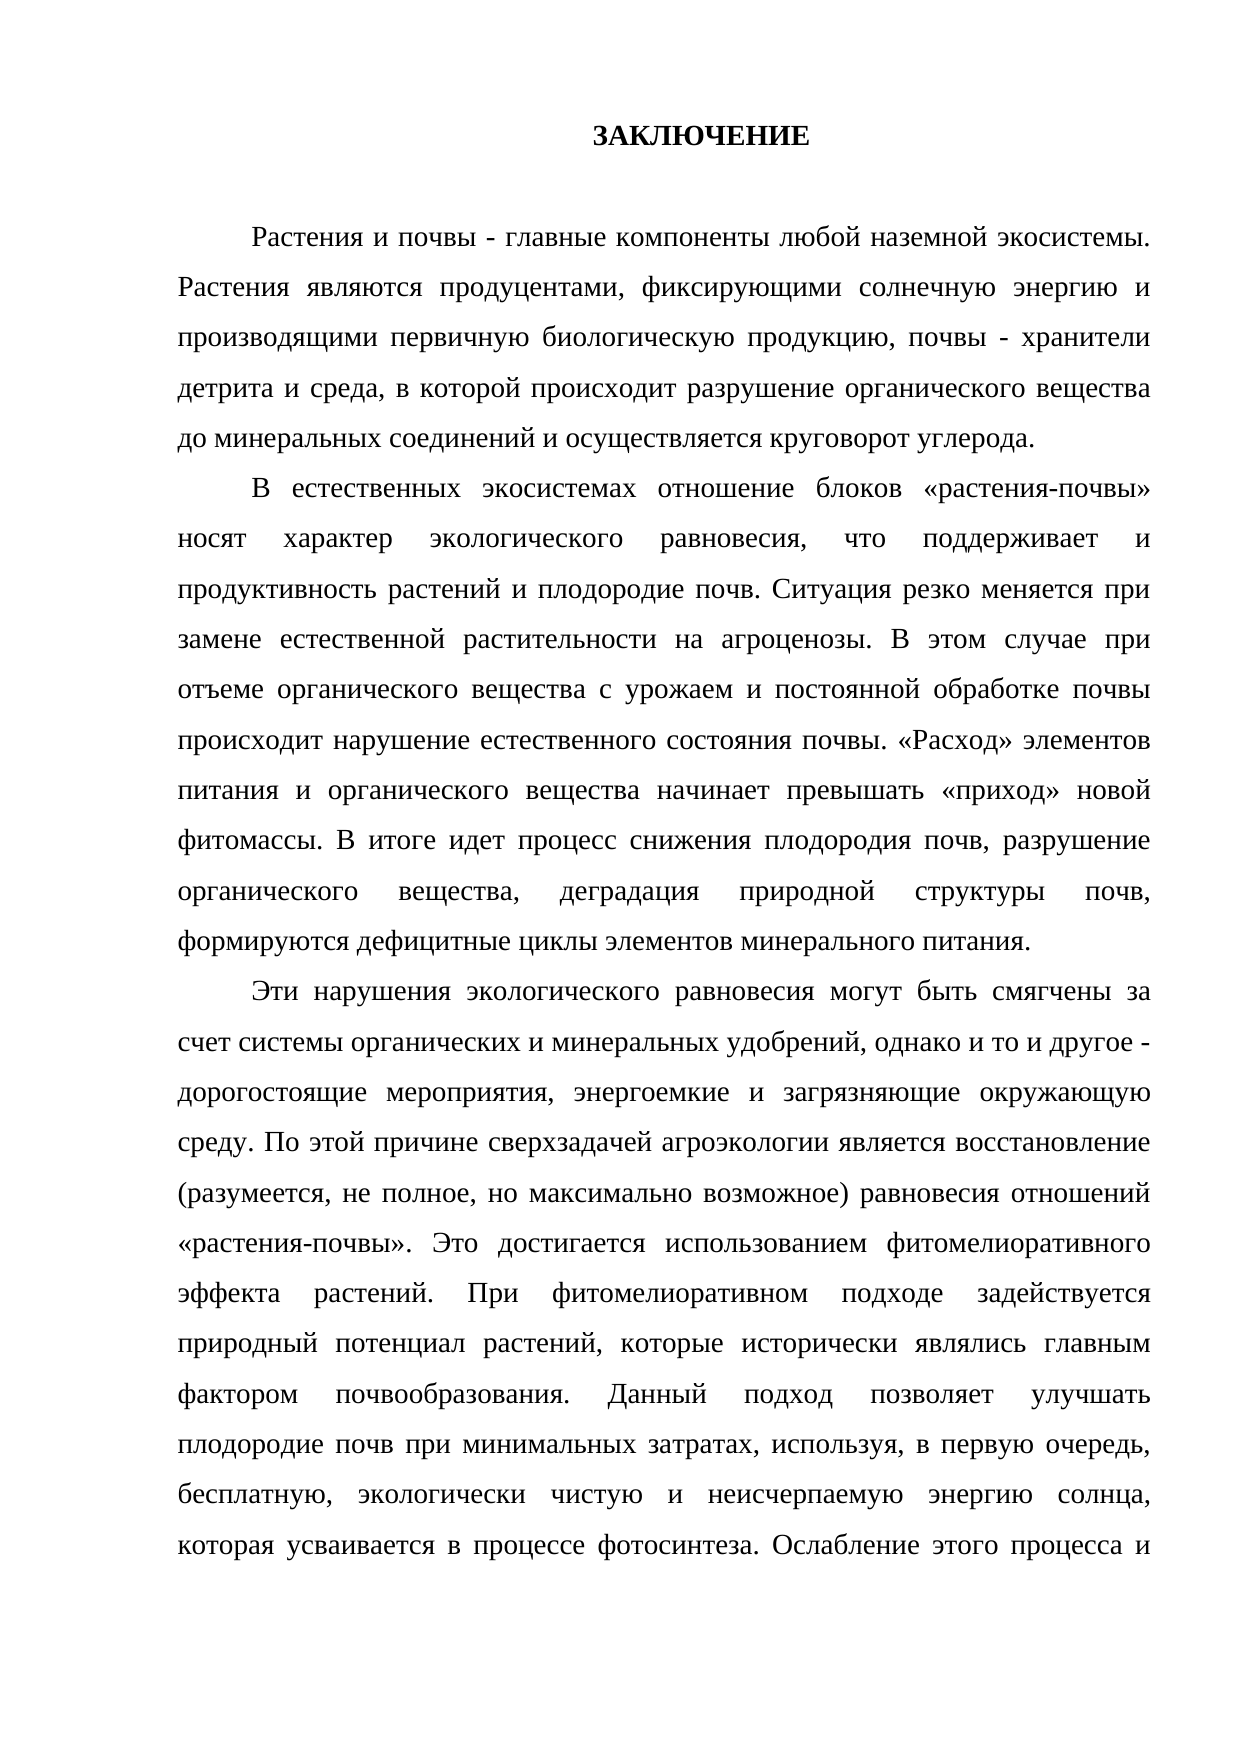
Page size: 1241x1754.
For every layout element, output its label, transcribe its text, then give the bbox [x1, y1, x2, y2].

text Растения и почвы - главные компоненты любой наземной экосистемы. Растения являются продуцентами, фиксирующими солнечную энергию и производящими первичную биологическую продукцию, почвы - хранители детрита и среда, в которой происходит разрушение органического вещества до минеральных соединений и осуществляется круговорот углерода. [177, 219, 1152, 453]
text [177, 973, 1152, 1560]
text ЗАКЛЮЧЕНИЕ [177, 118, 1152, 152]
text В естественных экосистемах отношение блоков «растения-почвы» носят характер экологического равновесия, что поддерживает и продуктивность растений и плодородие почв. Ситуация резко меняется при замене естественной растительности на агроценозы. В этом случае при отъеме органического вещества с урожаем и постоянной обработке почвы происходит нарушение естественного состояния почвы. «Расход» элементов питания и органического вещества начинает превышать «приход» новой фитомассы. В итоге идет процесс снижения плодородия почв, разрушение органического вещества, деградация природной структуры почв, формируются дефицитные циклы элементов минерального питания. [177, 470, 1152, 957]
